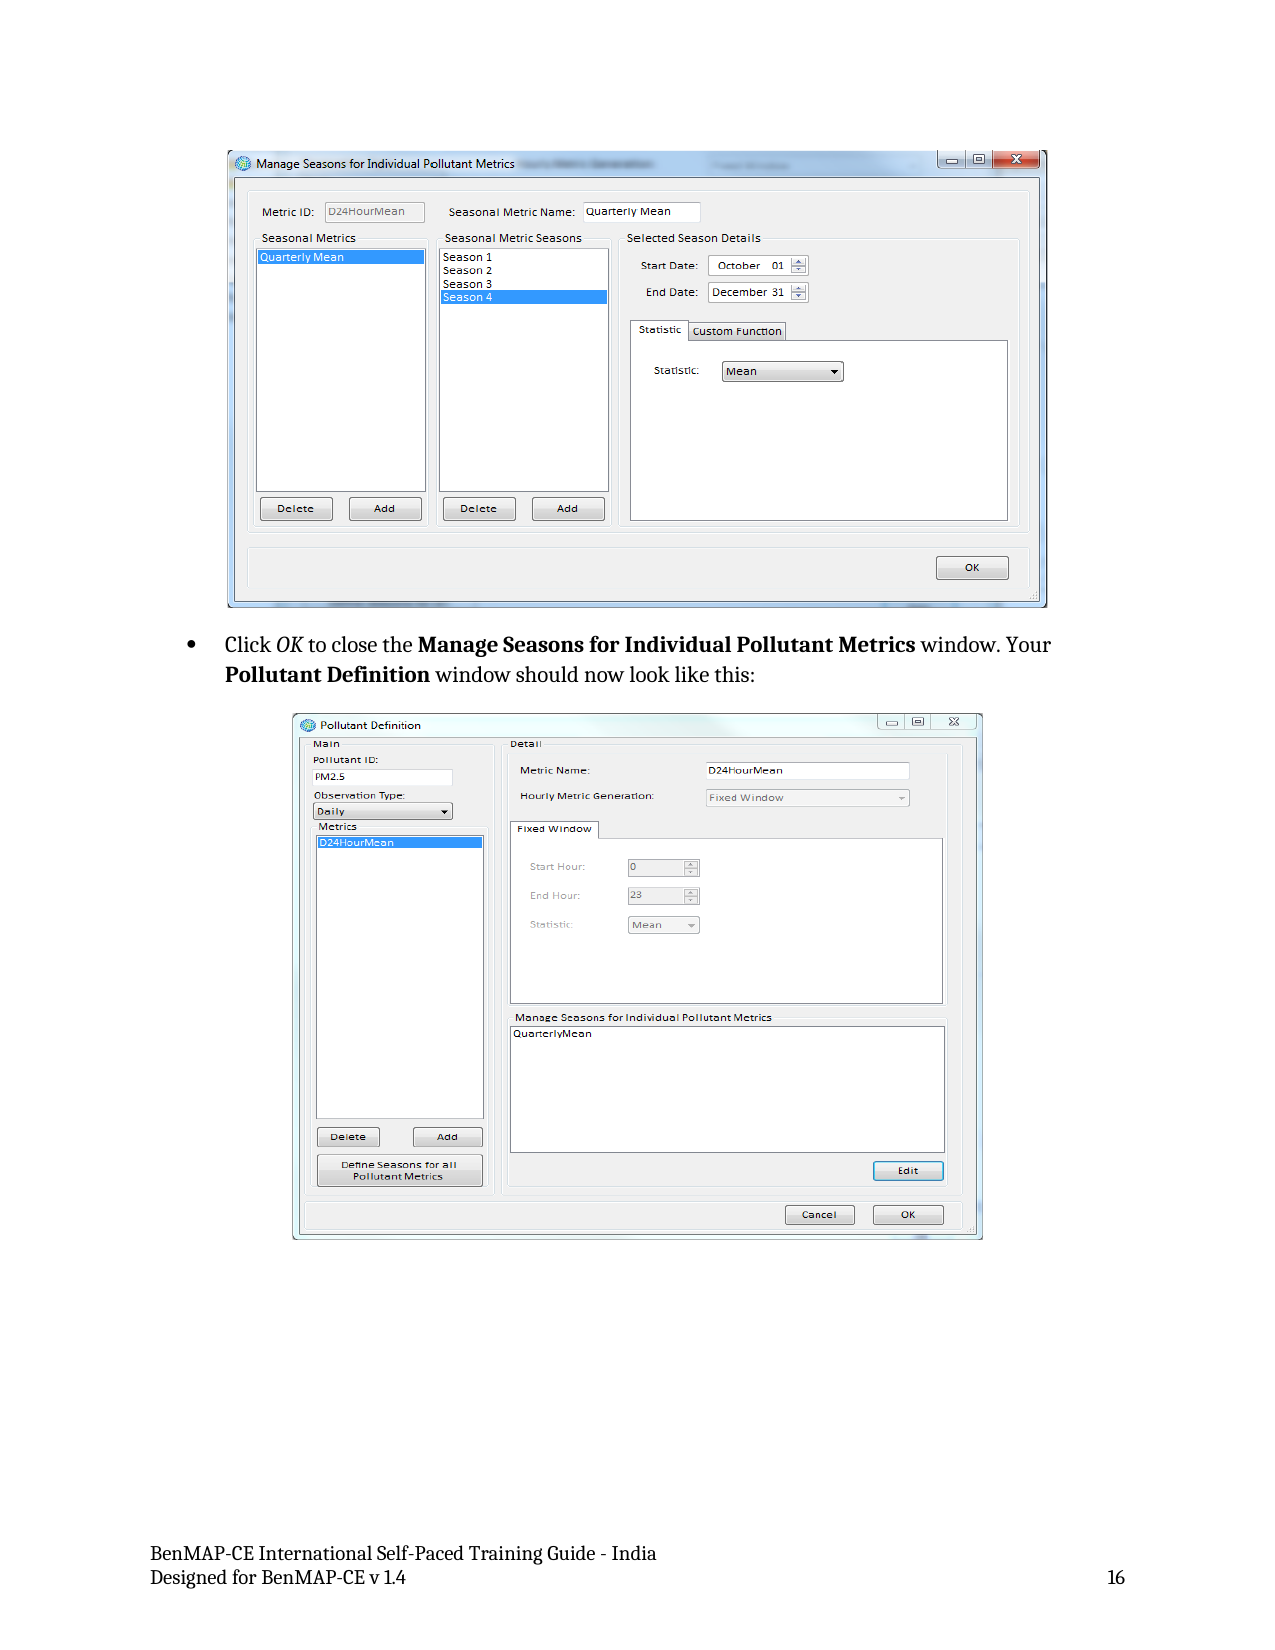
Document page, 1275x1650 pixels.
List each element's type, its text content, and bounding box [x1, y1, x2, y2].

text Click OK to close the Manage Seasons for Individual Pollutant Metrics window. Your Pollutant Definition window should now look like this: [187, 632, 1125, 688]
picture [292, 713, 983, 1240]
picture [227, 150, 1048, 608]
